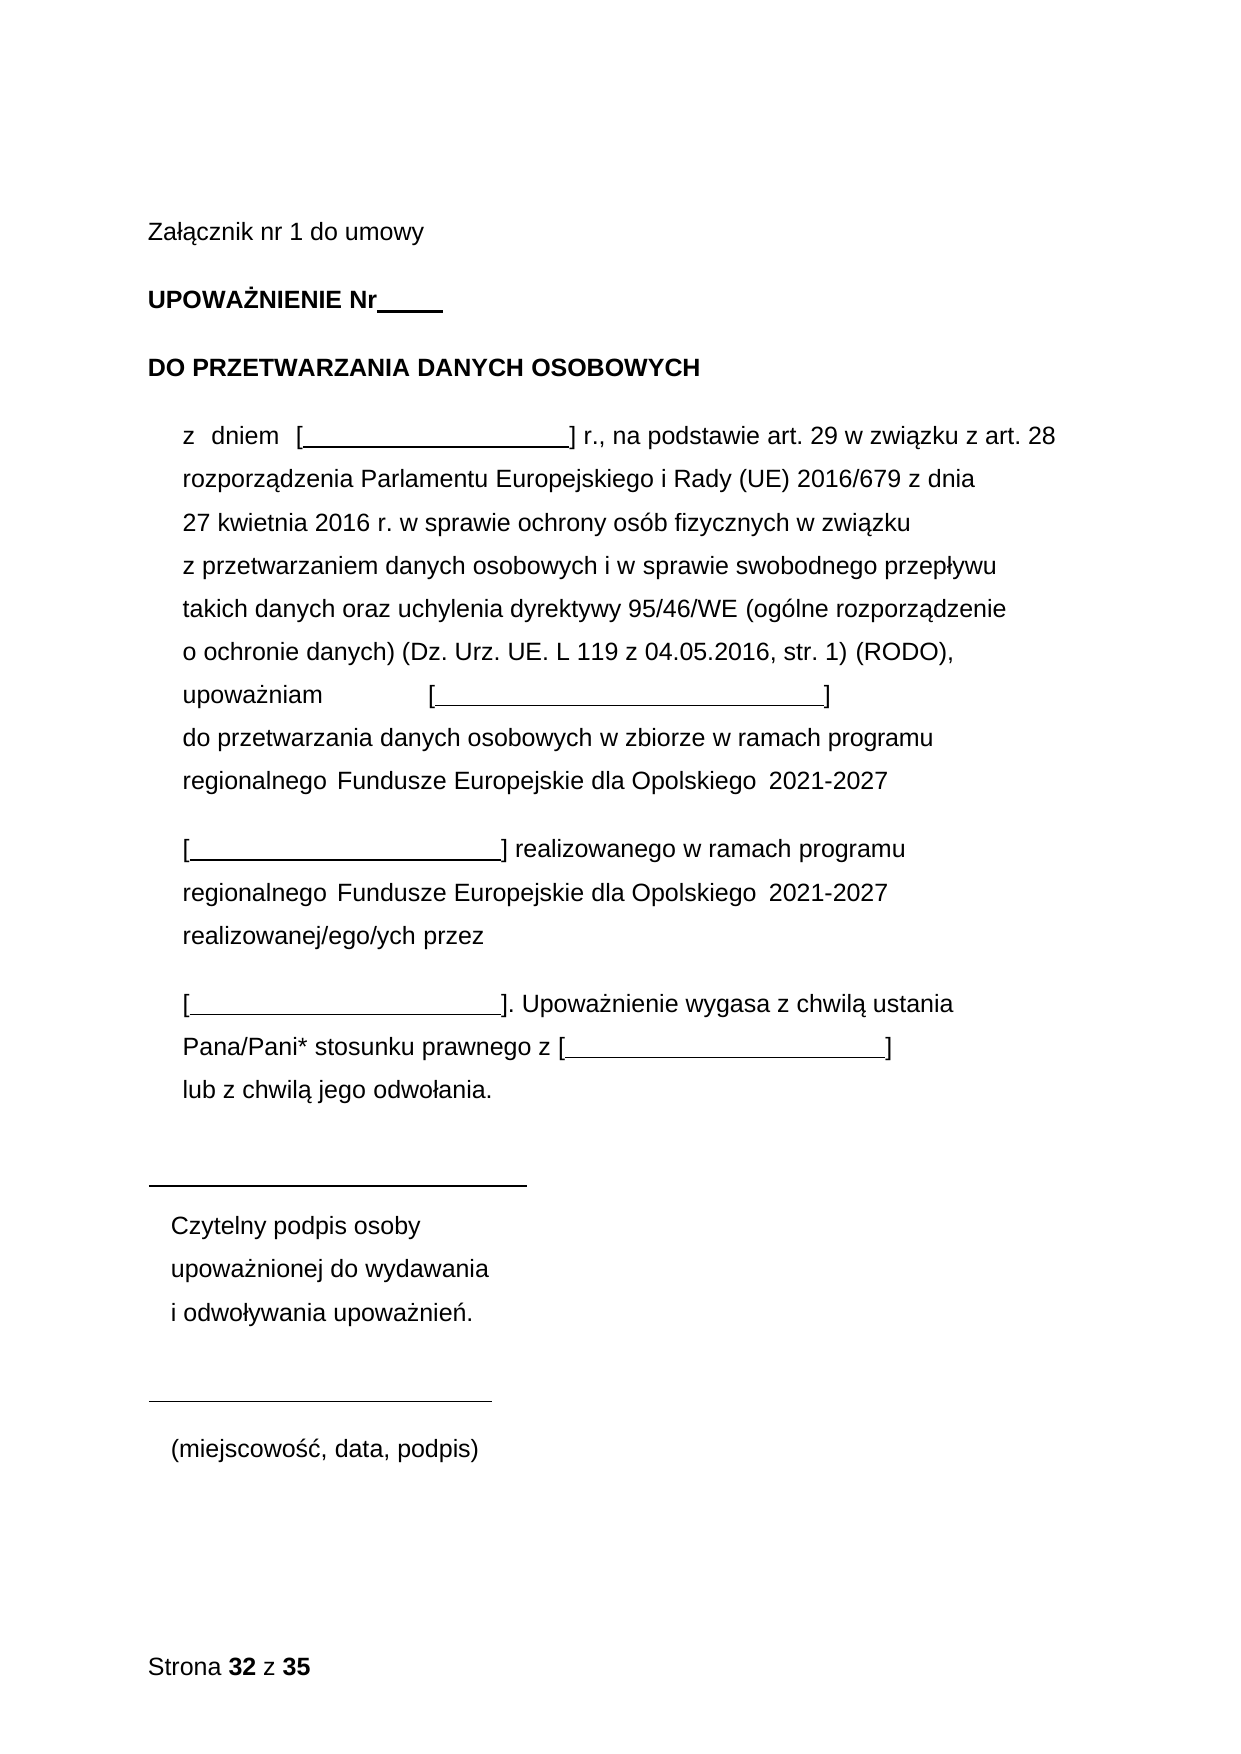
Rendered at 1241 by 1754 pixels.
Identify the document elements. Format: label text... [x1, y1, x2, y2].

text Załącznik nr 1 do umowy [148, 217, 1093, 246]
text DO PRZETWARZANIA DANYCH OSOBOWYCH [148, 353, 1093, 382]
text z dniem [ ] r., na podstawie art. 29 w związku z art. 28 rozporządzenia Parlamentu Europejskiego i Rady (UE) 2016/679 z dnia 27 kwietnia 2016 r. w sprawie ochrony osób fizycznych w związku z przetwarzaniem danych osobowych i w sprawie swobodnego przepływu takich danych oraz uchylenia dyrektywy 95/46/WE (ogólne rozporządzenie o ochronie danych) (Dz. Urz. UE. L 119 z 04.05.2016, str. 1) (RODO), upoważniam [ ] do przetwarzania danych osobowych w zbiorze w ramach programu regionalnego Fundusze Europejskie dla Opolskiego 2021-2027 [182, 421, 1062, 795]
text [ ] realizowanego w ramach programu regionalnego Fundusze Europejskie dla Opolskiego 2021-2027 realizowanej/ego/ych przez [182, 834, 980, 949]
text Czytelny podpis osoby upoważnionej do wydawania i odwoływania upoważnień. [171, 1211, 545, 1326]
text [ ]. Upoważnienie wygasa z chwilą ustania Pana/Pani* stosunku prawnego z [ ] lub z chwilą jego odwołania. [182, 989, 1000, 1104]
text UPOWAŻNIENIE Nr [148, 285, 1093, 314]
text (miejscowość, data, podpis) [171, 1434, 1093, 1463]
